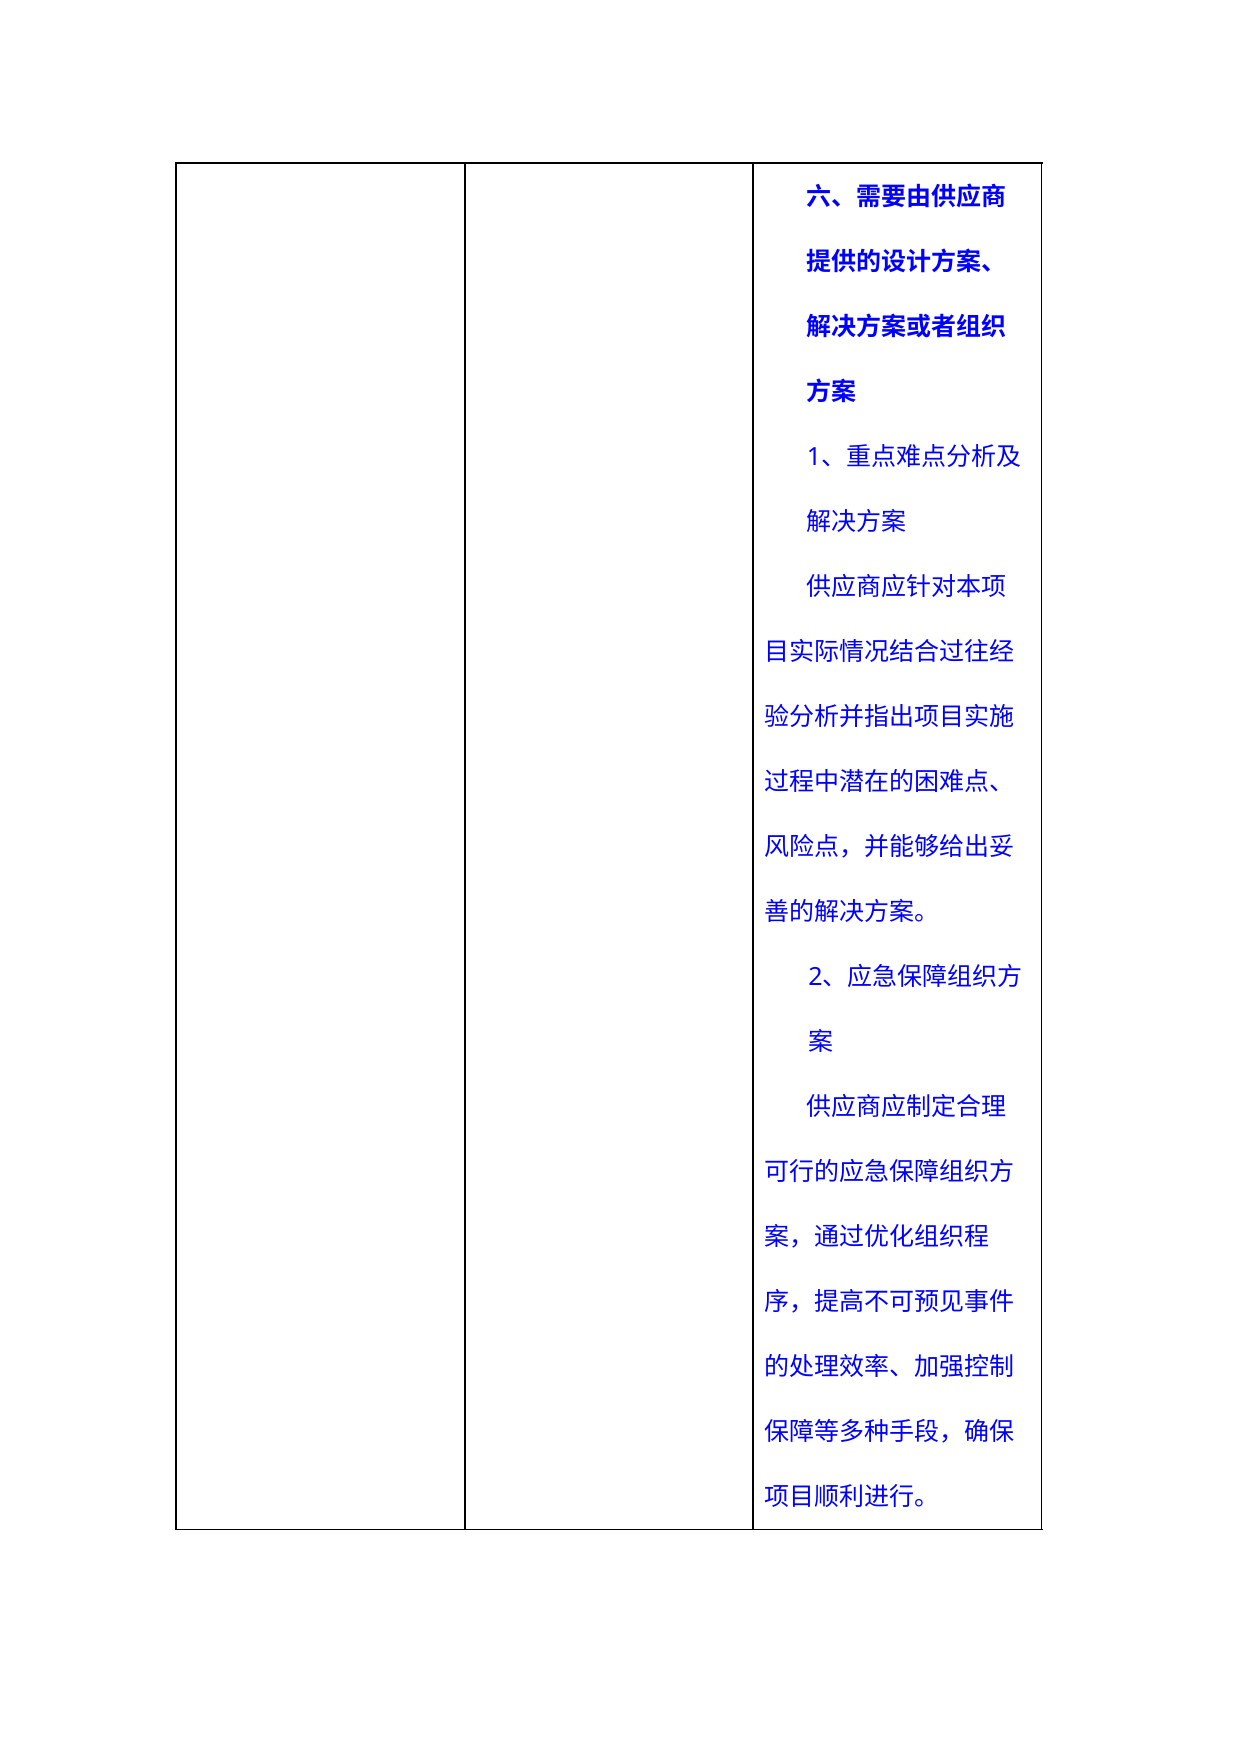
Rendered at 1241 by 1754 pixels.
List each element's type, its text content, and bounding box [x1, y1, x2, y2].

table_cell [466, 164, 752, 1528]
table_cell 1 [177, 164, 464, 1528]
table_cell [754, 164, 1041, 1528]
